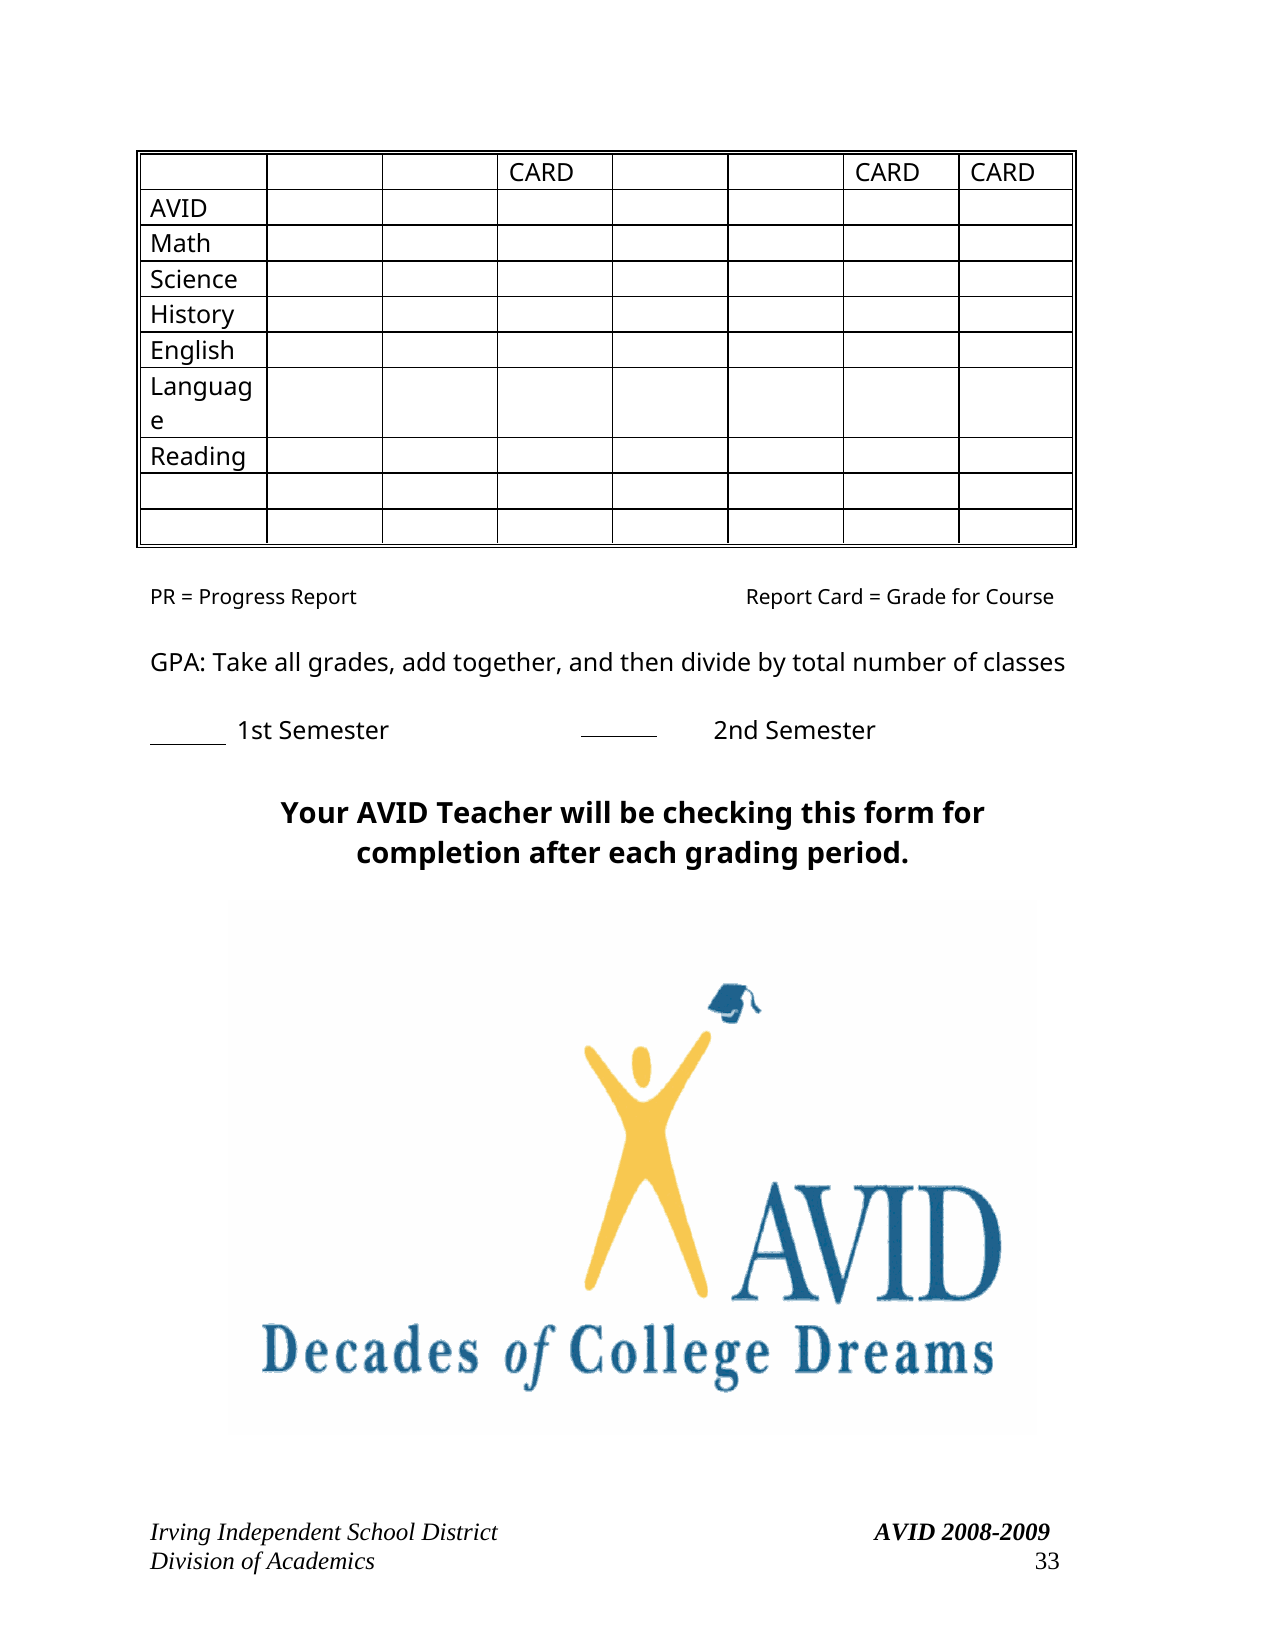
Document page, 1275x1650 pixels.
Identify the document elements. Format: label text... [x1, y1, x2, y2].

table_cell Science [141, 262, 266, 296]
table_cell [613, 368, 727, 437]
table_cell [268, 297, 382, 331]
table_cell History [141, 297, 266, 331]
table_cell [268, 226, 382, 260]
table_cell [844, 333, 958, 367]
table_cell Math [141, 226, 266, 260]
table_cell [498, 226, 612, 260]
table_cell [960, 474, 1072, 508]
table_header Class [141, 155, 266, 189]
table_cell English [141, 333, 266, 367]
text PR = Progress Report Report Card = Grade for Course [150, 582, 1116, 611]
table_cell [844, 190, 958, 224]
table_cell [729, 510, 843, 543]
table_cell [960, 333, 1072, 367]
table_header PR [383, 155, 497, 189]
table_cell [383, 262, 497, 296]
table_cell [844, 297, 958, 331]
table_cell [498, 333, 612, 367]
table_cell [383, 297, 497, 331]
table_cell [383, 333, 497, 367]
table_cell [141, 510, 266, 543]
table_cell [729, 262, 843, 296]
table_cell [613, 190, 727, 224]
table_cell [383, 368, 497, 437]
table_cell [613, 474, 727, 508]
table_cell [960, 262, 1072, 296]
table_cell [729, 190, 843, 224]
text Your AVID Teacher will be checking this form for [150, 792, 1116, 832]
table_cell [268, 510, 382, 543]
table_cell AVID [141, 190, 266, 224]
table_cell Language [141, 368, 266, 437]
table_header Report Card [960, 155, 1072, 189]
table_cell [383, 190, 497, 224]
table_cell [844, 438, 958, 472]
table_cell [960, 510, 1072, 543]
table_cell [844, 226, 958, 260]
table_cell [960, 190, 1072, 224]
table_cell [729, 474, 843, 508]
table_cell [268, 368, 382, 437]
table_cell [268, 474, 382, 508]
table_header Pr [729, 155, 843, 189]
table_cell [268, 262, 382, 296]
table_cell [383, 226, 497, 260]
text GPA: Take all grades, add together, and then divide by total number of classes [150, 645, 1116, 679]
text 1st Semester 2nd Semester [150, 713, 1116, 747]
table_cell Reading [141, 438, 266, 472]
table_cell [729, 226, 843, 260]
table_cell [383, 510, 497, 543]
table_cell [613, 438, 727, 472]
table_header Report Card [844, 155, 958, 189]
table_cell [613, 510, 727, 543]
table_header Report Card [498, 155, 612, 189]
table_cell [960, 438, 1072, 472]
table_cell [613, 333, 727, 367]
table_cell [844, 510, 958, 543]
table_cell [960, 297, 1072, 331]
table_cell [498, 368, 612, 437]
table_cell [498, 438, 612, 472]
table_cell [729, 333, 843, 367]
table_cell [268, 333, 382, 367]
table_cell [844, 368, 958, 437]
table_cell [960, 368, 1072, 437]
table_cell [268, 438, 382, 472]
table_cell [141, 474, 266, 508]
table_cell [383, 474, 497, 508]
table_cell [498, 474, 612, 508]
table_cell [383, 438, 497, 472]
table_cell [960, 226, 1072, 260]
table_cell [613, 297, 727, 331]
table_cell [498, 297, 612, 331]
table_cell [613, 262, 727, 296]
table_cell [729, 368, 843, 437]
table_header PR [268, 155, 382, 189]
text completion after each grading period. [150, 832, 1116, 872]
table_cell [498, 510, 612, 543]
table_header Pr [613, 155, 727, 189]
table_cell [844, 474, 958, 508]
table_cell [844, 262, 958, 296]
table_cell [729, 438, 843, 472]
table_cell [729, 297, 843, 331]
table_cell [498, 262, 612, 296]
table_cell [498, 190, 612, 224]
table_cell [268, 190, 382, 224]
table_cell [613, 226, 727, 260]
